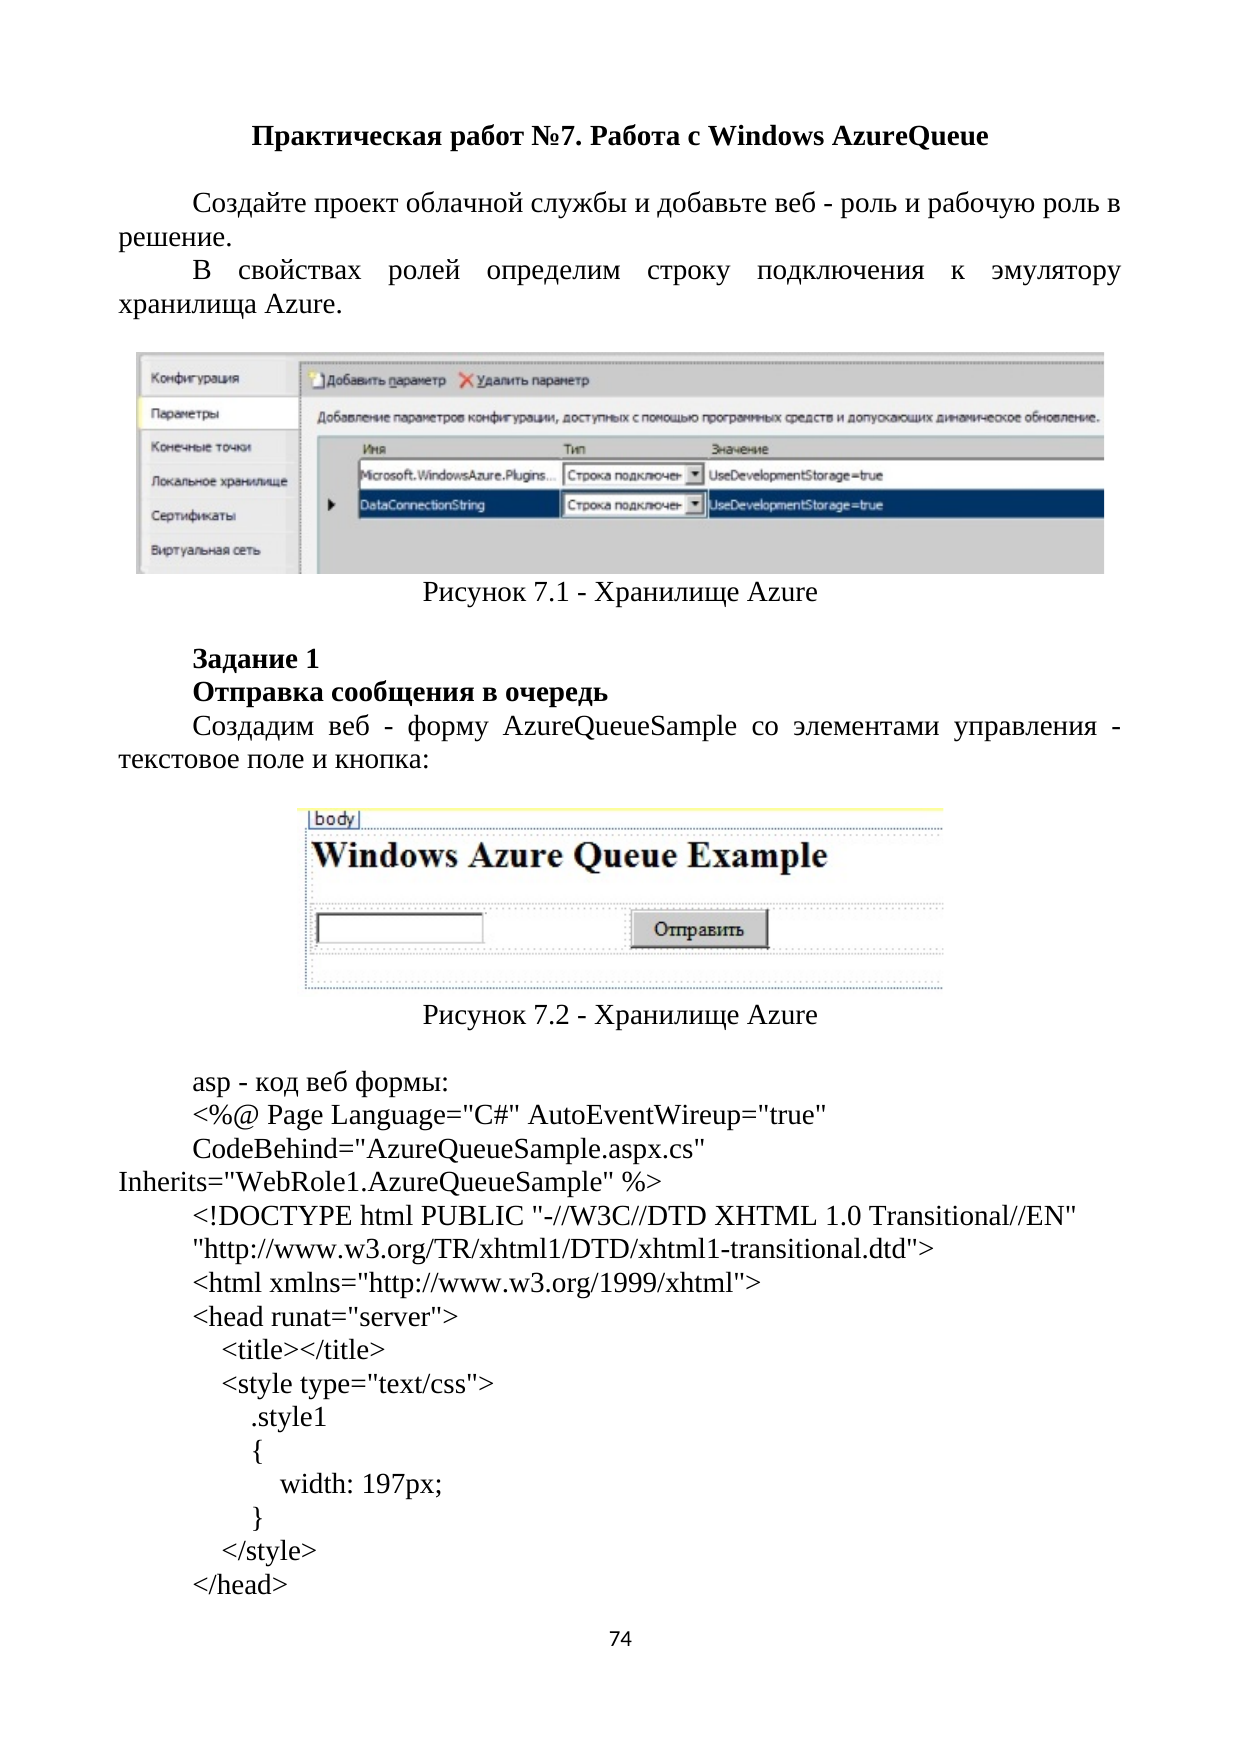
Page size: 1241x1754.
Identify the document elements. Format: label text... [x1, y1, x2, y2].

text <%@ Page Language="C#" AutoEventWireup="true" [118, 1097, 1122, 1131]
text CodeBehind="AzureQueueSample.aspx.cs" Inherits="WebRole1.AzureQueueSample" %> [118, 1131, 1122, 1198]
text Отправка сообщения в очередь [118, 674, 1122, 708]
text Рисунок 7.2 - Хранилище Azure [118, 997, 1122, 1030]
text </style> [118, 1533, 1122, 1567]
text <style type="text/css"> [118, 1366, 1122, 1399]
text В свойствах ролей определим строку подключения к эмулятору хранилища Azure. [118, 252, 1122, 319]
text <head runat="server"> [118, 1299, 1122, 1332]
text Создадим веб - форму AzureQueueSample со элементами управления - текстовое поле и кнопка: [118, 708, 1122, 775]
text Создайте проект облачной службы и добавьте веб - роль и рабочую роль в решение. [118, 185, 1122, 252]
text </head> [118, 1567, 1122, 1601]
text <html xmlns="http://www.w3.org/1999/xhtml"> [118, 1265, 1122, 1299]
text Задание 1 [118, 641, 1122, 674]
text .style1 [118, 1399, 1122, 1433]
text width: 197px; [118, 1466, 1122, 1500]
text asp - код веб формы: [118, 1064, 1122, 1097]
text "http://www.w3.org/TR/xhtml1/DTD/xhtml1-transitional.dtd"> [118, 1232, 1122, 1265]
text Практическая работ №7. Работа с Windows AzureQueue [118, 118, 1122, 152]
text <!DOCTYPE html PUBLIC "-//W3C//DTD XHTML 1.0 Transitional//EN" [118, 1198, 1122, 1232]
text <title></title> [118, 1332, 1122, 1366]
text } [118, 1500, 1122, 1533]
text Рисунок 7.1 - Хранилище Azure [118, 574, 1122, 607]
picture [136, 352, 1105, 574]
picture [297, 808, 944, 997]
text { [118, 1433, 1122, 1466]
